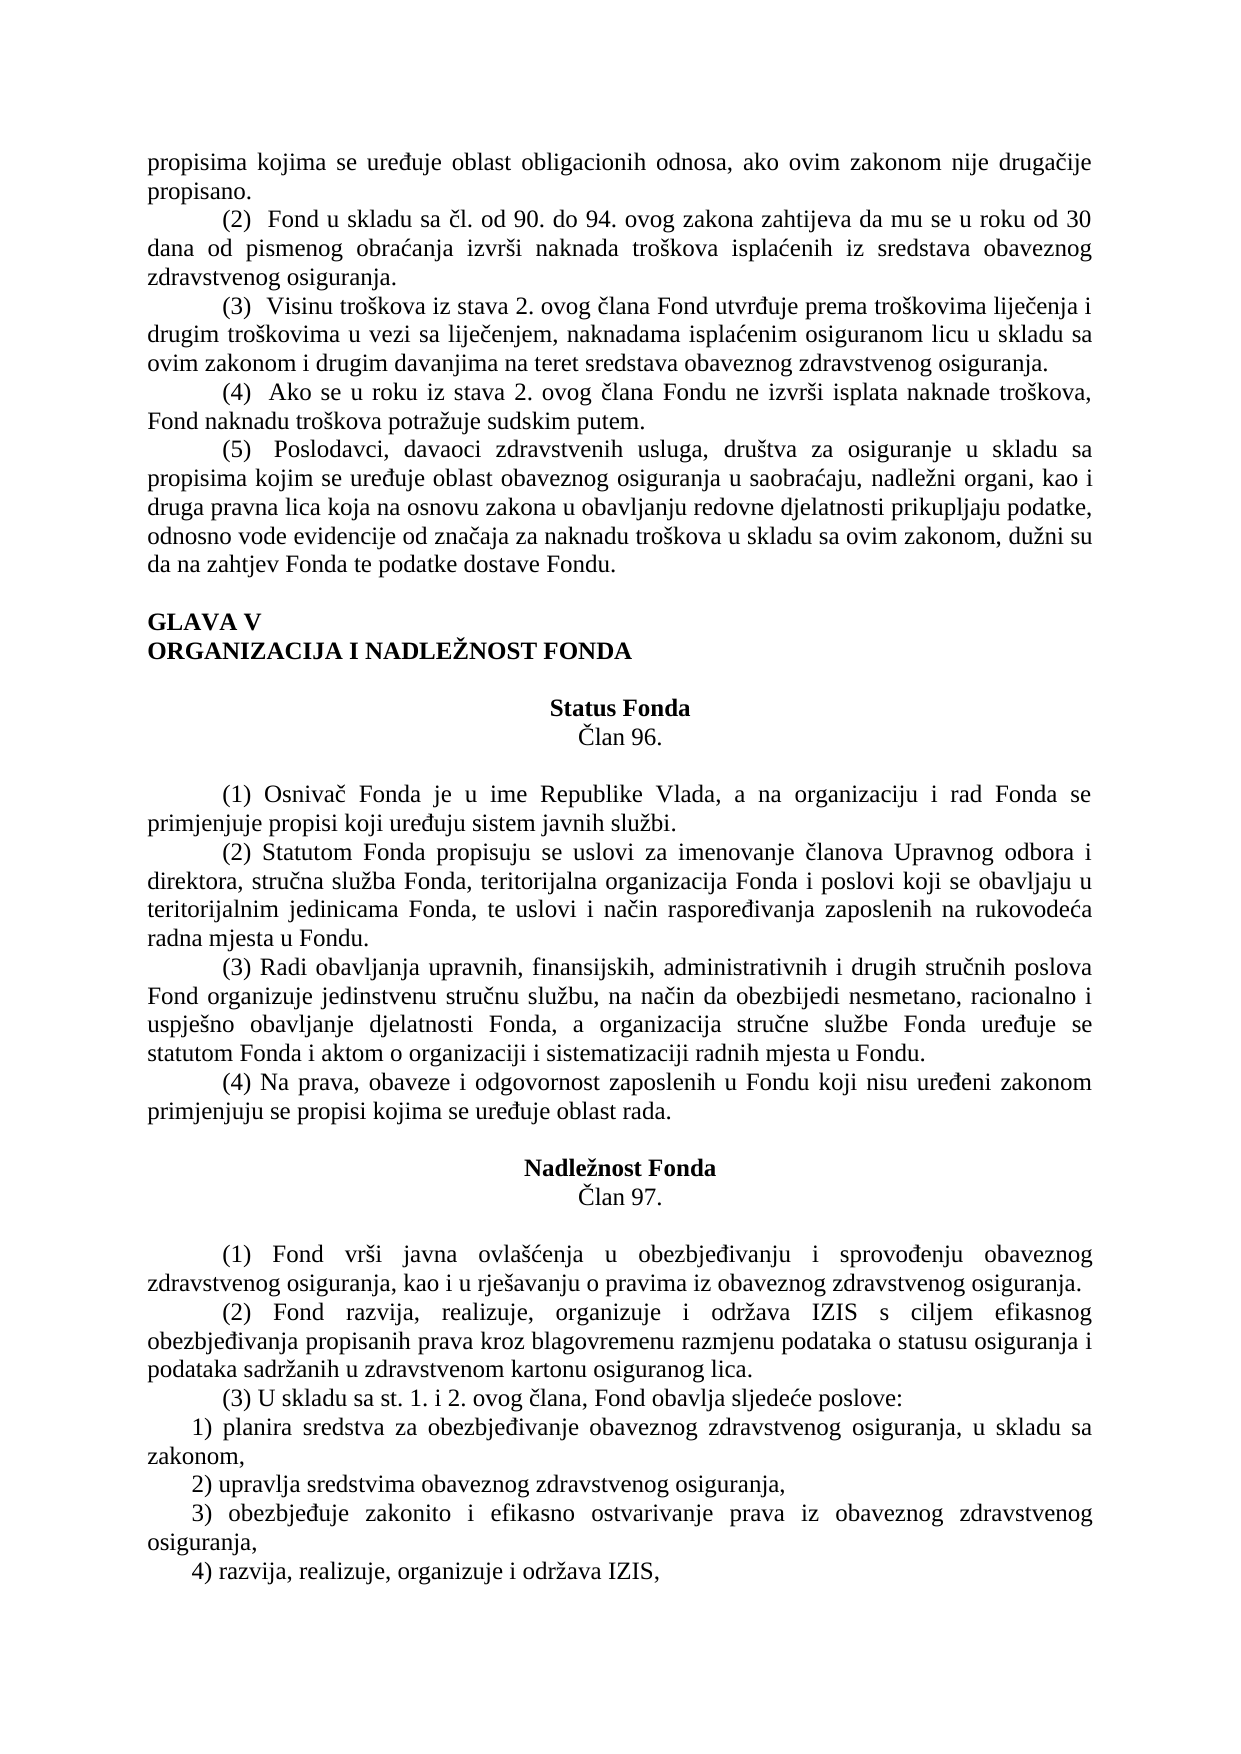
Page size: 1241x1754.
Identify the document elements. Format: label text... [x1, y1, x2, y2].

text Član 97. [147, 1182, 1093, 1211]
list Visinu troškova iz stava 2. ovog člana Fond utvrđuje prema troškovima liječenja i drugim troškovima u vezi sa liječenjem, naknadama isplaćenim osiguranom licu u skladu sa ovim zakonom i drugim davanjima na teret sredstava obaveznog zdravstvenog osiguranja. [147, 291, 1093, 377]
text 1) planira sredstva za obezbjeđivanje obaveznog zdravstvenog osiguranja, u skladu sa zakonom, [147, 1412, 1093, 1469]
text GLAVA V [147, 607, 1093, 636]
list Ako se u roku iz stava 2. ovog člana Fondu ne izvrši isplata naknade troškova, Fond naknadu troškova potražuje sudskim putem. [147, 377, 1093, 434]
text Status Fonda [147, 693, 1093, 722]
list Fond u skladu sa čl. od 90. do 94. ovog zakona zahtijeva da mu se u roku od 30 dana od pismenog obraćanja izvrši naknada troškova isplaćenih iz sredstava obaveznog zdravstvenog osiguranja. [147, 204, 1093, 291]
text (2) Fond razvija, realizuje, organizuje i održava IZIS s ciljem efikasnog obezbjeđivanja propisanih prava kroz blagovremenu razmjenu podataka o statusu osiguranja i podataka sadržanih u zdravstvenom kartonu osiguranog lica. [147, 1297, 1093, 1383]
text Nadležnost Fonda [147, 1153, 1093, 1182]
text ORGANIZACIJA I NADLEŽNOST FONDA [147, 636, 1093, 664]
text (1) Osnivač Fonda je u ime Republike Vlada, a na organizaciju i rad Fonda se primjenjuje propisi koji uređuju sistem javnih službi. [147, 779, 1093, 837]
text 2) upravlja sredstvima obaveznog zdravstvenog osiguranja, [147, 1469, 1093, 1498]
text (1) Fond vrši javna ovlašćenja u obezbjeđivanju i sprovođenju obaveznog zdravstvenog osiguranja, kao i u rješavanju o pravima iz obaveznog zdravstvenog osiguranja. [147, 1239, 1093, 1297]
list Poslodavci, davaoci zdravstvenih usluga, društva za osiguranje u skladu sa propisima kojim se uređuje oblast obaveznog osiguranja u saobraćaju, nadležni organi, kao i druga pravna lica koja na osnovu zakona u obavljanju redovne djelatnosti prikupljaju podatke, odnosno vode evidencije od značaja za naknadu troškova u skladu sa ovim zakonom, dužni su da na zahtjev Fonda te podatke dostave Fondu. [147, 434, 1093, 578]
text 3) obezbjeđuje zakonito i efikasno ostvarivanje prava iz obaveznog zdravstvenog osiguranja, [147, 1498, 1093, 1556]
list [147, 147, 1093, 204]
text Član 96. [147, 722, 1093, 751]
text (3) U skladu sa st. 1. i 2. ovog člana, Fond obavlja sljedeće poslove: [147, 1383, 1093, 1412]
text (3) Radi obavljanja upravnih, finansijskih, administrativnih i drugih stručnih poslova Fond organizuje jedinstvenu stručnu službu, na način da obezbijedi nesmetano, racionalno i uspješno obavljanje djelatnosti Fonda, a organizacija stručne službe Fonda uređuje se statutom Fonda i aktom o organizaciji i sistematizaciji radnih mjesta u Fondu. [147, 952, 1093, 1067]
text (4) Na prava, obaveze i odgovornost zaposlenih u Fondu koji nisu uređeni zakonom primjenjuju se propisi kojima se uređuje oblast rada. [147, 1067, 1093, 1124]
text (2) Statutom Fonda propisuju se uslovi za imenovanje članova Upravnog odbora i direktora, stručna služba Fonda, teritorijalna organizacija Fonda i poslovi koji se obavljaju u teritorijalnim jedinicama Fonda, te uslovi i način raspoređivanja zaposlenih na rukovodeća radna mjesta u Fondu. [147, 837, 1093, 952]
text 4) razvija, realizuje, organizuje i održava IZIS, [147, 1556, 1093, 1584]
